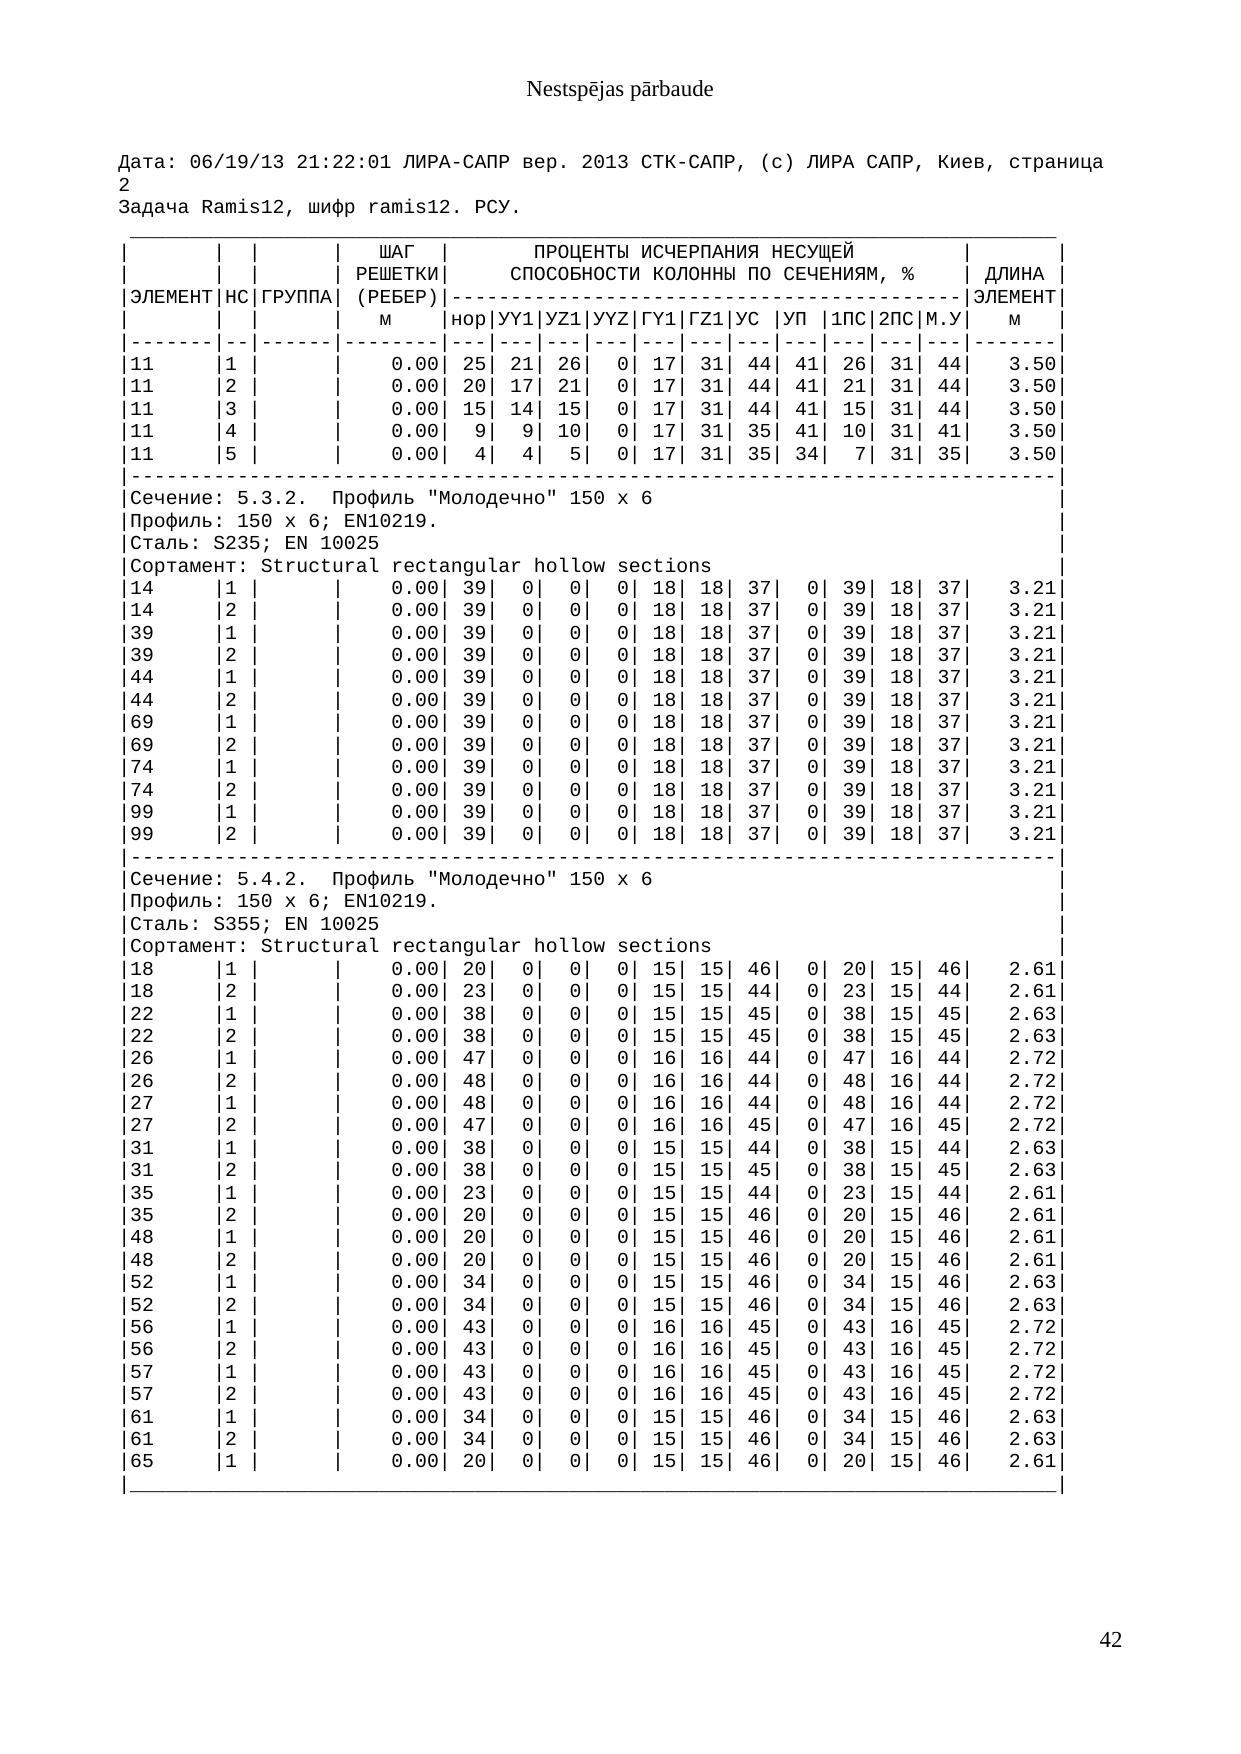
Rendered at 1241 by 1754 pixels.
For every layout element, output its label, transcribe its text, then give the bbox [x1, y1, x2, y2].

text |26 |1 | | 0.00| 47| 0| 0| 0| 16| 16| 44| 0| 47| 16| 44| 2.72| [118, 1048, 1122, 1071]
text |------------------------------------------------------------------------------| [118, 847, 1122, 869]
text |48 |1 | | 0.00| 20| 0| 0| 0| 15| 15| 46| 0| 20| 15| 46| 2.61| [118, 1227, 1122, 1250]
text |39 |1 | | 0.00| 39| 0| 0| 0| 18| 18| 37| 0| 39| 18| 37| 3.21| [118, 623, 1122, 645]
text |65 |1 | | 0.00| 20| 0| 0| 0| 15| 15| 46| 0| 20| 15| 46| 2.61| [118, 1451, 1122, 1474]
text Задача Ramis12, шифр ramis12. РСУ. [118, 197, 1122, 219]
text |69 |2 | | 0.00| 39| 0| 0| 0| 18| 18| 37| 0| 39| 18| 37| 3.21| [118, 735, 1122, 757]
text |99 |2 | | 0.00| 39| 0| 0| 0| 18| 18| 37| 0| 39| 18| 37| 3.21| [118, 824, 1122, 847]
text |39 |2 | | 0.00| 39| 0| 0| 0| 18| 18| 37| 0| 39| 18| 37| 3.21| [118, 645, 1122, 667]
text |Сортамент: Structural rectangular hollow sections | [118, 556, 1122, 578]
text |31 |1 | | 0.00| 38| 0| 0| 0| 15| 15| 44| 0| 38| 15| 44| 2.63| [118, 1138, 1122, 1160]
text |35 |2 | | 0.00| 20| 0| 0| 0| 15| 15| 46| 0| 20| 15| 46| 2.61| [118, 1205, 1122, 1227]
text |Профиль: 150 x 6; EN10219. | [118, 511, 1122, 533]
text |Сталь: S355; EN 10025 | [118, 914, 1122, 936]
text |44 |2 | | 0.00| 39| 0| 0| 0| 18| 18| 37| 0| 39| 18| 37| 3.21| [118, 690, 1122, 712]
text |-------|--|------|--------|---|---|---|---|---|---|---|---|---|---|---|-------| [118, 332, 1122, 354]
text |Профиль: 150 x 6; EN10219. | [118, 891, 1122, 914]
text |52 |2 | | 0.00| 34| 0| 0| 0| 15| 15| 46| 0| 34| 15| 46| 2.63| [118, 1294, 1122, 1317]
text |22 |2 | | 0.00| 38| 0| 0| 0| 15| 15| 45| 0| 38| 15| 45| 2.63| [118, 1026, 1122, 1048]
text |14 |1 | | 0.00| 39| 0| 0| 0| 18| 18| 37| 0| 39| 18| 37| 3.21| [118, 578, 1122, 600]
text |22 |1 | | 0.00| 38| 0| 0| 0| 15| 15| 45| 0| 38| 15| 45| 2.63| [118, 1003, 1122, 1026]
text |52 |1 | | 0.00| 34| 0| 0| 0| 15| 15| 46| 0| 34| 15| 46| 2.63| [118, 1272, 1122, 1294]
text |11 |5 | | 0.00| 4| 4| 5| 0| 17| 31| 35| 34| 7| 31| 35| 3.50| [118, 443, 1122, 466]
text |11 |2 | | 0.00| 20| 17| 21| 0| 17| 31| 44| 41| 21| 31| 44| 3.50| [118, 376, 1122, 399]
text |ЭЛЕМЕНТ|НС|ГРУППА| (РЕБЕР)|-------------------------------------------|ЭЛЕМЕНТ| [118, 287, 1122, 309]
text | | | | РЕШЕТКИ| СПОСОБНОСТИ КОЛОННЫ ПО СЕЧЕНИЯМ, % | ДЛИНА | [118, 264, 1122, 287]
text |Сечение: 5.3.2. Профиль "Молодечно" 150 x 6 | [118, 488, 1122, 511]
text |56 |2 | | 0.00| 43| 0| 0| 0| 16| 16| 45| 0| 43| 16| 45| 2.72| [118, 1339, 1122, 1362]
text |99 |1 | | 0.00| 39| 0| 0| 0| 18| 18| 37| 0| 39| 18| 37| 3.21| [118, 802, 1122, 824]
text |Сечение: 5.4.2. Профиль "Молодечно" 150 x 6 | [118, 869, 1122, 891]
text |48 |2 | | 0.00| 20| 0| 0| 0| 15| 15| 46| 0| 20| 15| 46| 2.61| [118, 1250, 1122, 1272]
text |31 |2 | | 0.00| 38| 0| 0| 0| 15| 15| 45| 0| 38| 15| 45| 2.63| [118, 1160, 1122, 1183]
text |69 |1 | | 0.00| 39| 0| 0| 0| 18| 18| 37| 0| 39| 18| 37| 3.21| [118, 712, 1122, 735]
text |14 |2 | | 0.00| 39| 0| 0| 0| 18| 18| 37| 0| 39| 18| 37| 3.21| [118, 600, 1122, 623]
text |35 |1 | | 0.00| 23| 0| 0| 0| 15| 15| 44| 0| 23| 15| 44| 2.61| [118, 1183, 1122, 1205]
text |------------------------------------------------------------------------------| [118, 466, 1122, 488]
text |Сталь: S235; EN 10025 | [118, 533, 1122, 556]
text |18 |2 | | 0.00| 23| 0| 0| 0| 15| 15| 44| 0| 23| 15| 44| 2.61| [118, 981, 1122, 1003]
text |11 |1 | | 0.00| 25| 21| 26| 0| 17| 31| 44| 41| 26| 31| 44| 3.50| [118, 354, 1122, 376]
text |27 |2 | | 0.00| 47| 0| 0| 0| 16| 16| 45| 0| 47| 16| 45| 2.72| [118, 1115, 1122, 1138]
text ______________________________________________________________________________ [118, 219, 1122, 242]
text | | | | м |нор|УY1|УZ1|УYZ|ГY1|ГZ1|УС |УП |1ПС|2ПС|М.У| м | [118, 309, 1122, 332]
text |44 |1 | | 0.00| 39| 0| 0| 0| 18| 18| 37| 0| 39| 18| 37| 3.21| [118, 667, 1122, 690]
text |11 |3 | | 0.00| 15| 14| 15| 0| 17| 31| 44| 41| 15| 31| 44| 3.50| [118, 399, 1122, 421]
text |74 |1 | | 0.00| 39| 0| 0| 0| 18| 18| 37| 0| 39| 18| 37| 3.21| [118, 757, 1122, 779]
text |26 |2 | | 0.00| 48| 0| 0| 0| 16| 16| 44| 0| 48| 16| 44| 2.72| [118, 1071, 1122, 1093]
text |Сортамент: Structural rectangular hollow sections | [118, 936, 1122, 959]
text |27 |1 | | 0.00| 48| 0| 0| 0| 16| 16| 44| 0| 48| 16| 44| 2.72| [118, 1093, 1122, 1115]
text |18 |1 | | 0.00| 20| 0| 0| 0| 15| 15| 46| 0| 20| 15| 46| 2.61| [118, 959, 1122, 981]
text |61 |2 | | 0.00| 34| 0| 0| 0| 15| 15| 46| 0| 34| 15| 46| 2.63| [118, 1429, 1122, 1451]
text |57 |2 | | 0.00| 43| 0| 0| 0| 16| 16| 45| 0| 43| 16| 45| 2.72| [118, 1384, 1122, 1407]
text |74 |2 | | 0.00| 39| 0| 0| 0| 18| 18| 37| 0| 39| 18| 37| 3.21| [118, 779, 1122, 802]
text |56 |1 | | 0.00| 43| 0| 0| 0| 16| 16| 45| 0| 43| 16| 45| 2.72| [118, 1317, 1122, 1339]
text | | | | ШАГ | ПРОЦЕНТЫ ИСЧЕРПАНИЯ НЕСУЩЕЙ | | [118, 242, 1122, 264]
text |61 |1 | | 0.00| 34| 0| 0| 0| 15| 15| 46| 0| 34| 15| 46| 2.63| [118, 1407, 1122, 1429]
text Дата: 06/19/13 21:22:01 ЛИРА-САПР вер. 2013 СТК-САПР, (c) ЛИРА САПР, Киев, страница 2 [118, 152, 1122, 197]
text |57 |1 | | 0.00| 43| 0| 0| 0| 16| 16| 45| 0| 43| 16| 45| 2.72| [118, 1362, 1122, 1384]
text |11 |4 | | 0.00| 9| 9| 10| 0| 17| 31| 35| 41| 10| 31| 41| 3.50| [118, 421, 1122, 443]
text |______________________________________________________________________________| [118, 1474, 1122, 1496]
